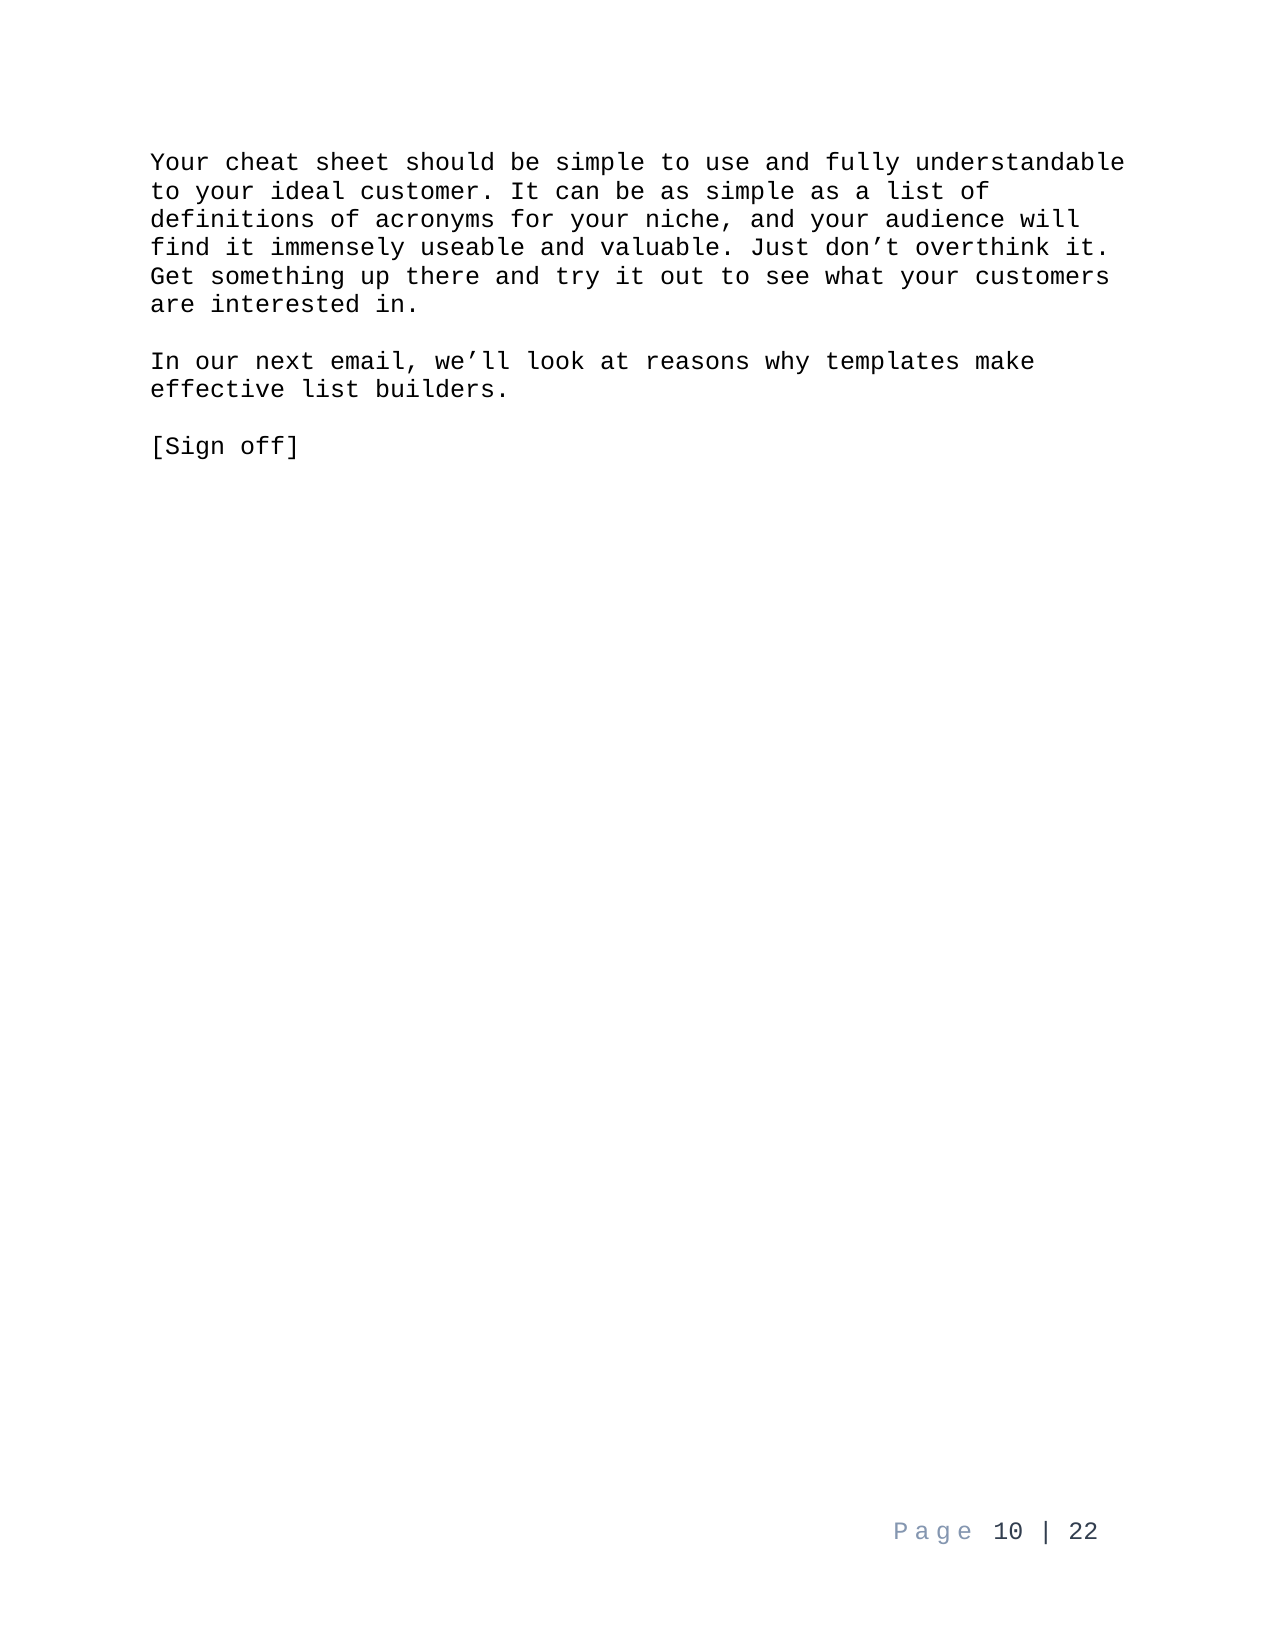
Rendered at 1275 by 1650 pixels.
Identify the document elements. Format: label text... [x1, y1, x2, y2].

text Your cheat sheet should be simple to use and fully understandable to your ideal customer. It can be as simple as a list of definitions of acronyms for your niche, and your audience will find it immensely useable and valuable. Just don’t overthink it. Get something up there and try it out to see what your customers are interested in. [150, 150, 1125, 320]
text [Sign off] [150, 433, 1125, 462]
text In our next email, we’ll look at reasons why templates make effective list builders. [150, 348, 1125, 405]
